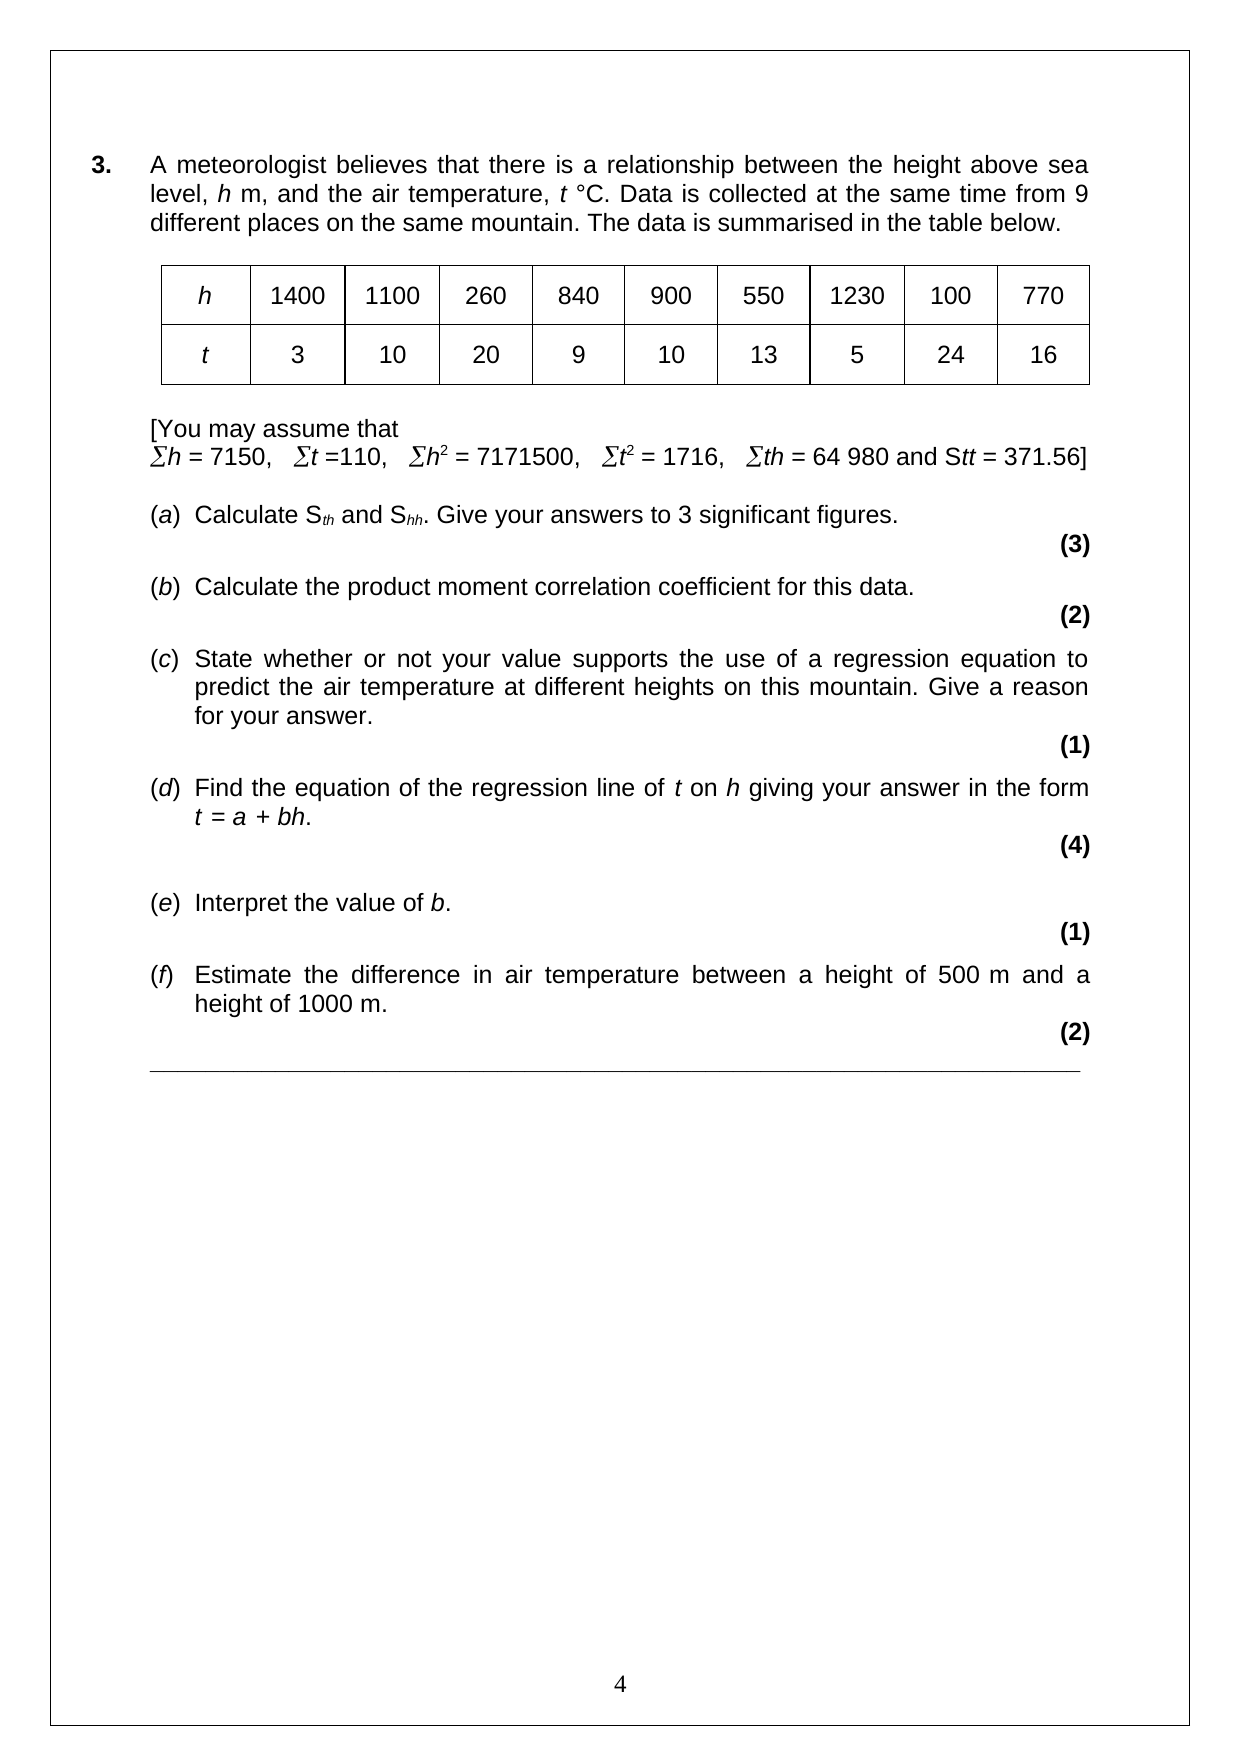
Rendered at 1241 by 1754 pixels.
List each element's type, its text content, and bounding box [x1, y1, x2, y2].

table_header 1100 [346, 266, 439, 324]
table_header 260 [440, 266, 532, 324]
text (d) Find the equation of the regression line of t on h giving your answer in the form t = a + bh. [150, 773, 1090, 831]
text (1) [150, 917, 1090, 946]
text (c) State whether or not your value supports the use of a regression equation to predict the air temperature at different heights on this mountain. Give a reason for your answer. [150, 644, 1090, 730]
text ___________________________________________________________________ [150, 1046, 1090, 1075]
table_cell 5 [811, 325, 904, 384]
table_header 1400 [251, 266, 344, 324]
table_cell 16 [998, 325, 1089, 384]
table_header 1230 [811, 266, 904, 324]
text (2) [150, 601, 1090, 629]
text (a) Calculate Sth and Shh. Give your answers to 3 significant figures. [150, 500, 1090, 529]
table_cell 3 [251, 325, 344, 384]
table_header 550 [718, 266, 809, 324]
table_cell 10 [625, 325, 717, 384]
table_cell 9 [533, 325, 624, 384]
table_cell 20 [440, 325, 532, 384]
table_cell 10 [346, 325, 439, 384]
table_header 840 [533, 266, 624, 324]
text (f) Estimate the difference in air temperature between a height of 500 m and a height of 1000 m. [150, 960, 1090, 1017]
table_header h [162, 266, 250, 324]
text [You may assume that [150, 413, 1090, 442]
text 3. A meteorologist believes that there is a relationship between the height above sea level, h m, and the air temperature, t °C. Data is collected at the same time from 9 different places on the same mountain. The data is summarised in the table below. [91, 150, 1090, 236]
text (4) [150, 831, 1090, 859]
table_header 100 [905, 266, 997, 324]
text (3) [150, 529, 1090, 557]
text h = 7150, t =110, h2 = 7171500, t2 = 1716, th = 64 980 and Stt = 371.56] [150, 442, 1090, 471]
table_cell 13 [718, 325, 809, 384]
text (b) Calculate the product moment correlation coefficient for this data. [150, 572, 1090, 601]
text (2) [150, 1017, 1090, 1046]
text (e) Interpret the value of b. [150, 888, 1090, 917]
table_cell 24 [905, 325, 997, 384]
text (1) [150, 730, 1090, 759]
table_cell t [162, 325, 250, 384]
table_header 770 [998, 266, 1089, 324]
table_header 900 [625, 266, 717, 324]
